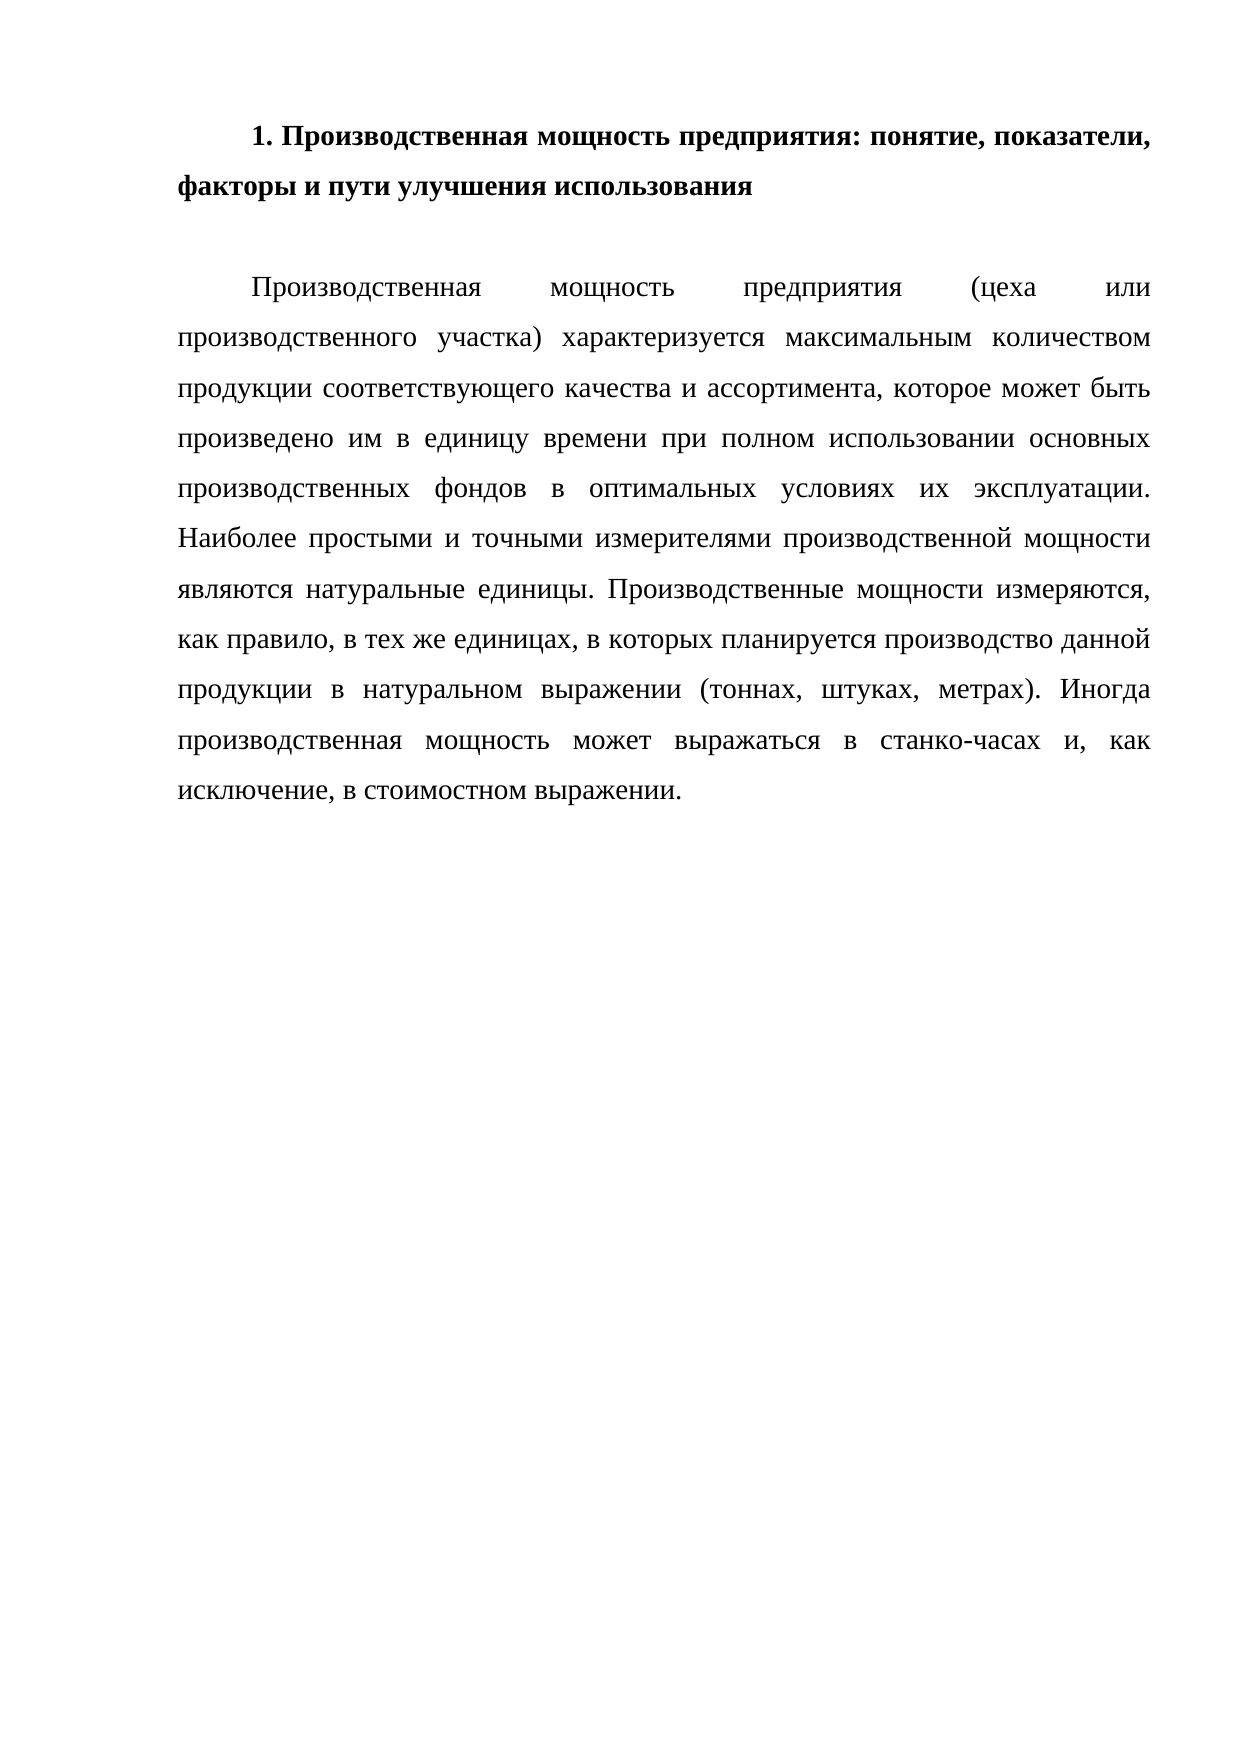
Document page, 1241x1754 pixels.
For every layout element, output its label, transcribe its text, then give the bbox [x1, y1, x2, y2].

text Производственная мощность предприятия (цеха или производственного участка) характеризуется максимальным количеством продукции соответствующего качества и ассортимента, которое может быть произведено им в единицу времени при полном использовании основных производственных фондов в оптимальных условиях их эксплуатации. Наиболее простыми и точными измерителями производственной мощности являются натуральные единицы. Производственные мощности измеряются, как правило, в тех же единицах, в которых планируется производство данной продукции в натуральном выражении (тоннах, штуках, метрах). Иногда производственная мощность может выражаться в станко-часах и, как исключение, в стоимостном выражении. [177, 269, 1152, 806]
text 1. Производственная мощность предприятия: понятие, показатели, факторы и пути улучшения использования [177, 118, 1152, 202]
